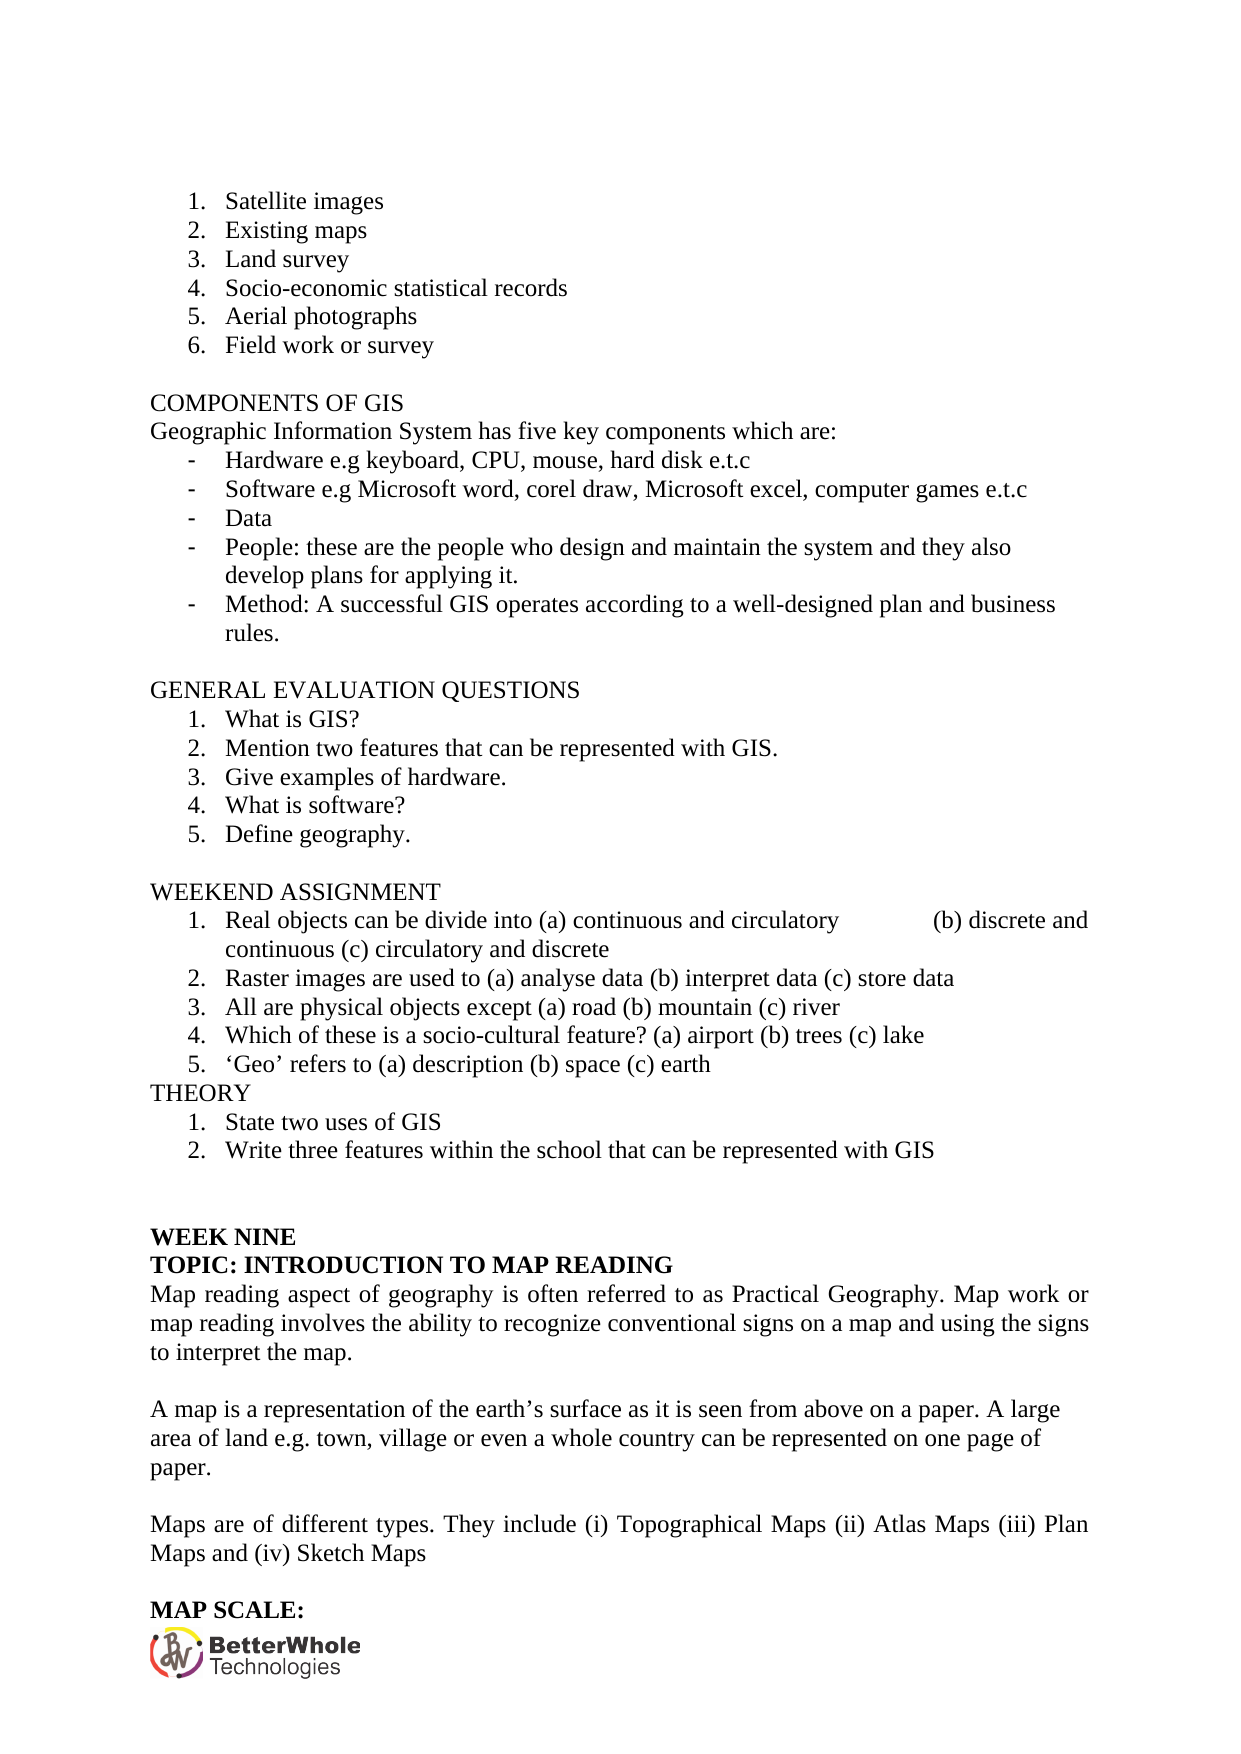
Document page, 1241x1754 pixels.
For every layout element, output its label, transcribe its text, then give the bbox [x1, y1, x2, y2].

list What is software? [187, 791, 1090, 819]
list Define geography. [187, 819, 1090, 848]
list Write three features within the school that can be represented with GIS [187, 1136, 1090, 1164]
list Real objects can be divide into (a) continuous and circulatory (b) discrete and continuous (c) circulatory and discrete [187, 906, 1090, 963]
text A map is a representation of the earth’s surface as it is seen from above on a paper. A large area of land e.g. town, village or even a whole country can be represented on one page of paper. [150, 1394, 1090, 1481]
list Aerial photographs [187, 301, 1090, 330]
list Method: A successful GIS operates according to a well-designed plan and business rules. [187, 589, 1090, 647]
picture [150, 1627, 360, 1679]
list What is GIS? [187, 704, 1090, 733]
text THEORY [150, 1078, 1090, 1107]
list Which of these is a socio-cultural feature? (a) airport (b) trees (c) lake [187, 1021, 1090, 1049]
list Data [187, 503, 1090, 532]
list Hardware e.g keyboard, CPU, mouse, hard disk e.t.c [187, 445, 1090, 474]
text Map reading aspect of geography is often referred to as Practical Geography. Map work or map reading involves the ability to recognize conventional signs on a map and using the signs to interpret the map. [150, 1279, 1090, 1366]
list Give examples of hardware. [187, 762, 1090, 791]
text MAP SCALE: [150, 1596, 1090, 1624]
text GENERAL EVALUATION QUESTIONS [150, 676, 1090, 704]
list Field work or survey [187, 330, 1090, 359]
list All are physical objects except (a) road (b) mountain (c) river [187, 992, 1090, 1021]
text Geographic Information System has five key components which are: [150, 416, 1090, 445]
text WEEKEND ASSIGNMENT [150, 877, 1090, 906]
text Maps are of different types. They include (i) Topographical Maps (ii) Atlas Maps (iii) Plan Maps and (iv) Sketch Maps [150, 1509, 1090, 1567]
list Raster images are used to (a) analyse data (b) interpret data (c) store data [187, 963, 1090, 992]
list Socio-economic statistical records [187, 273, 1090, 301]
text TOPIC: INTRODUCTION TO MAP READING [150, 1251, 1090, 1279]
list Mention two features that can be represented with GIS. [187, 733, 1090, 762]
text COMPONENTS OF GIS [150, 388, 1090, 416]
list Software e.g Microsoft word, corel draw, Microsoft excel, computer games e.t.c [187, 474, 1090, 503]
list Land survey [187, 244, 1090, 273]
list Satellite images [187, 186, 1090, 215]
list State two uses of GIS [187, 1107, 1090, 1136]
list Existing maps [187, 215, 1090, 244]
list People: these are the people who design and maintain the system and they also develop plans for applying it. [187, 532, 1090, 589]
text WEEK NINE [150, 1222, 1090, 1251]
list ‘Geo’ refers to (a) description (b) space (c) earth [187, 1049, 1090, 1078]
